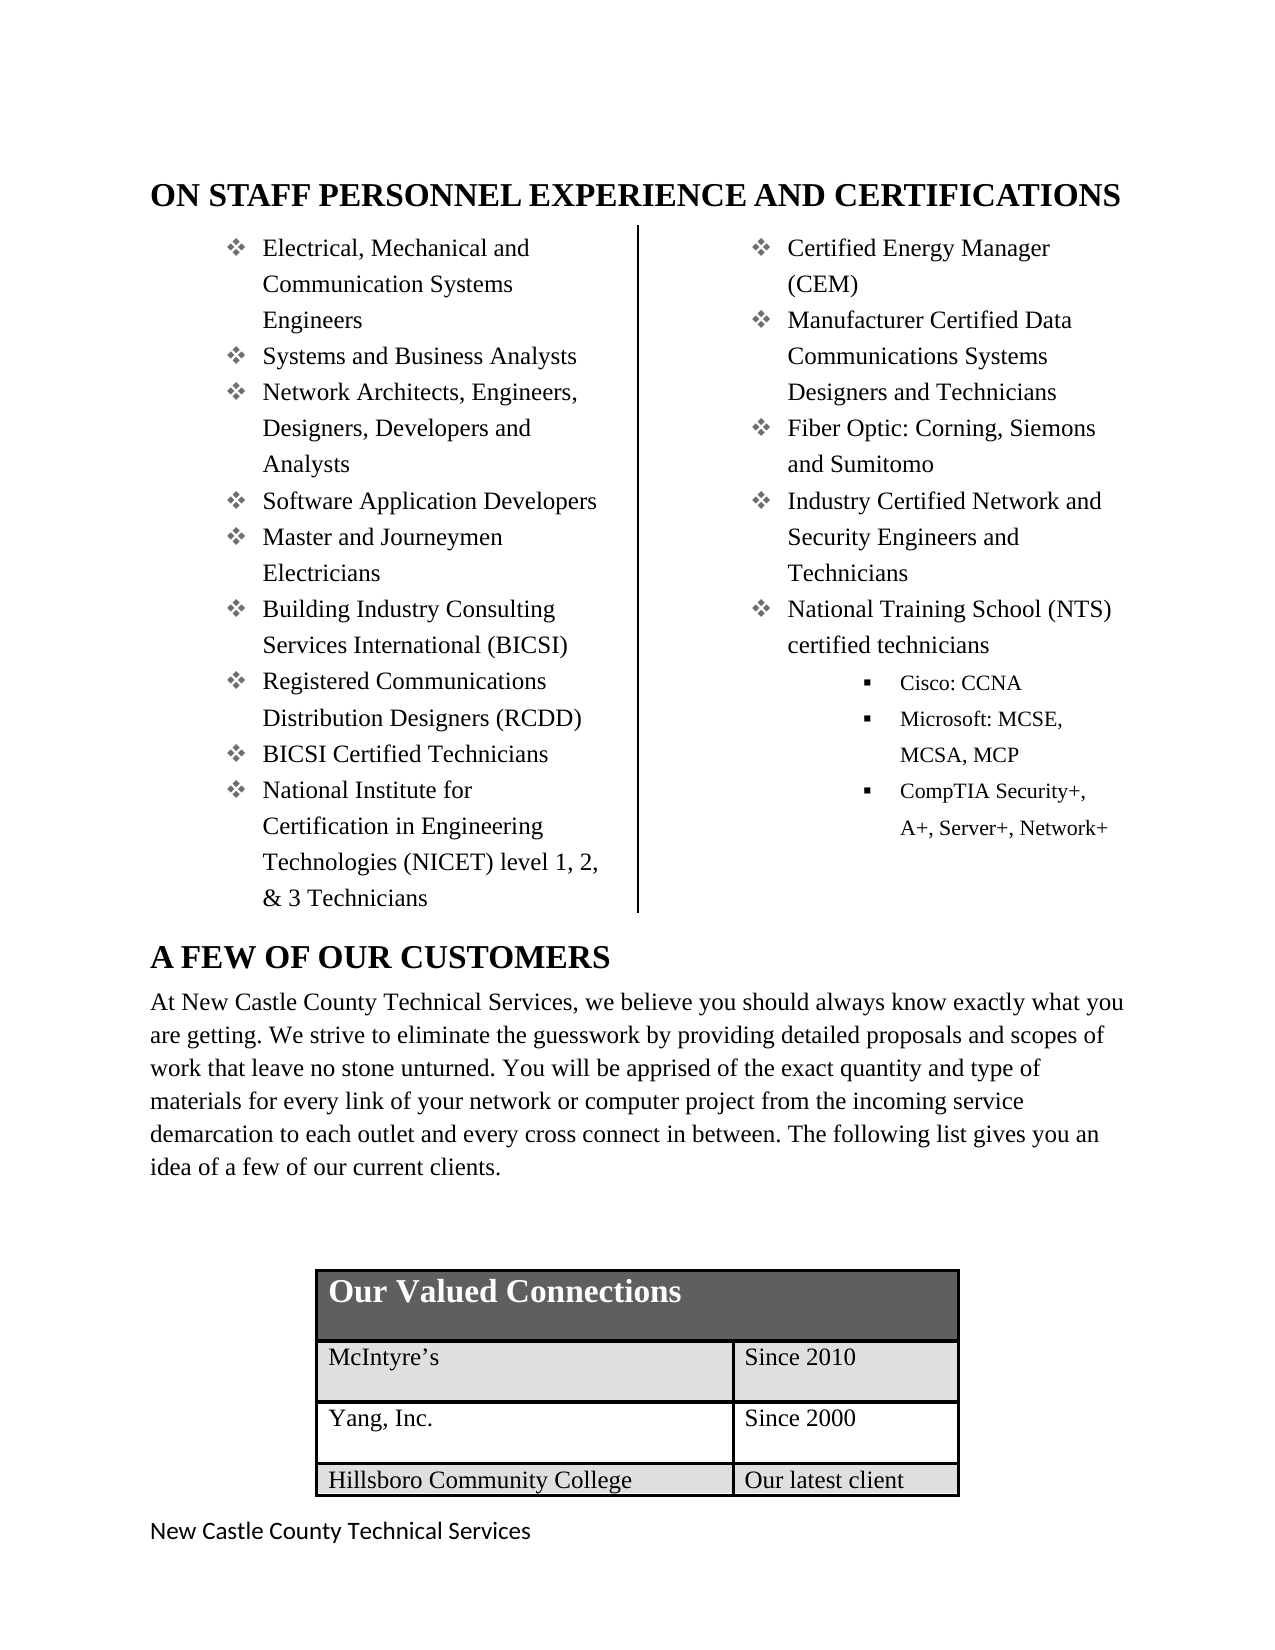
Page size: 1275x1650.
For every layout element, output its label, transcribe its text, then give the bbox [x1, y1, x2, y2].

list National Training School (NTS) certified technicians [750, 587, 1125, 659]
text At New Castle County Technical Services, we believe you should always know exactly what you are getting. We strive to eliminate the guesswork by providing detailed proposals and scopes of work that leave no stone unturned. You will be apprised of the exact quantity and type of materials for every link of your network or computer project from the incoming service demarcation to each outlet and every cross connect in between. The following list gives you an idea of a few of our current clients. [150, 987, 1125, 1181]
list Registered Communications Distribution Designers (RCDD) [225, 659, 600, 731]
list Fiber Optic: Corning, Siemons and Sumitomo [750, 406, 1125, 478]
subtitle ON STAFF PERSONNEL EXPERIENCE AND CERTIFICATIONS [150, 175, 1125, 213]
list Cisco: CCNA [862, 659, 1125, 695]
table_cell Yang, Inc. [318, 1404, 732, 1462]
list Manufacturer Certified Data Communications Systems Designers and Technicians [750, 298, 1125, 406]
list Certified Energy Manager (CEM) [750, 225, 1125, 298]
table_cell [318, 1465, 732, 1493]
list CompTIA Security+, A+, Server+, Network+ [862, 767, 1125, 840]
list Industry Certified Network and Security Engineers and Technicians [750, 478, 1125, 587]
list Building Industry Consulting Services International (BICSI) [225, 587, 600, 659]
list BICSI Certified Technicians [225, 731, 600, 767]
table_cell Since 2010 [735, 1343, 957, 1400]
list Systems and Business Analysts [225, 334, 600, 370]
table_header Our Valued Connections [318, 1272, 957, 1339]
list Software Application Developers [225, 478, 600, 514]
subtitle A FEW OF OUR CUSTOMERS [150, 937, 1125, 975]
list Microsoft: MCSE, MCSA, MCP [862, 695, 1125, 767]
table_cell McIntyre’s [318, 1343, 732, 1400]
list Master and Journeymen Electricians [225, 514, 600, 587]
table_cell Since 2000 [735, 1404, 957, 1462]
text Electrical, Mechanical and Communication Systems Engineers [225, 225, 600, 334]
table_cell Our latest client [735, 1465, 957, 1493]
list National Institute for Certification in Engineering Technologies (NICET) level 1, 2, & 3 Technicians [225, 767, 600, 912]
list Network Architects, Engineers, Designers, Developers and Analysts [225, 370, 600, 478]
